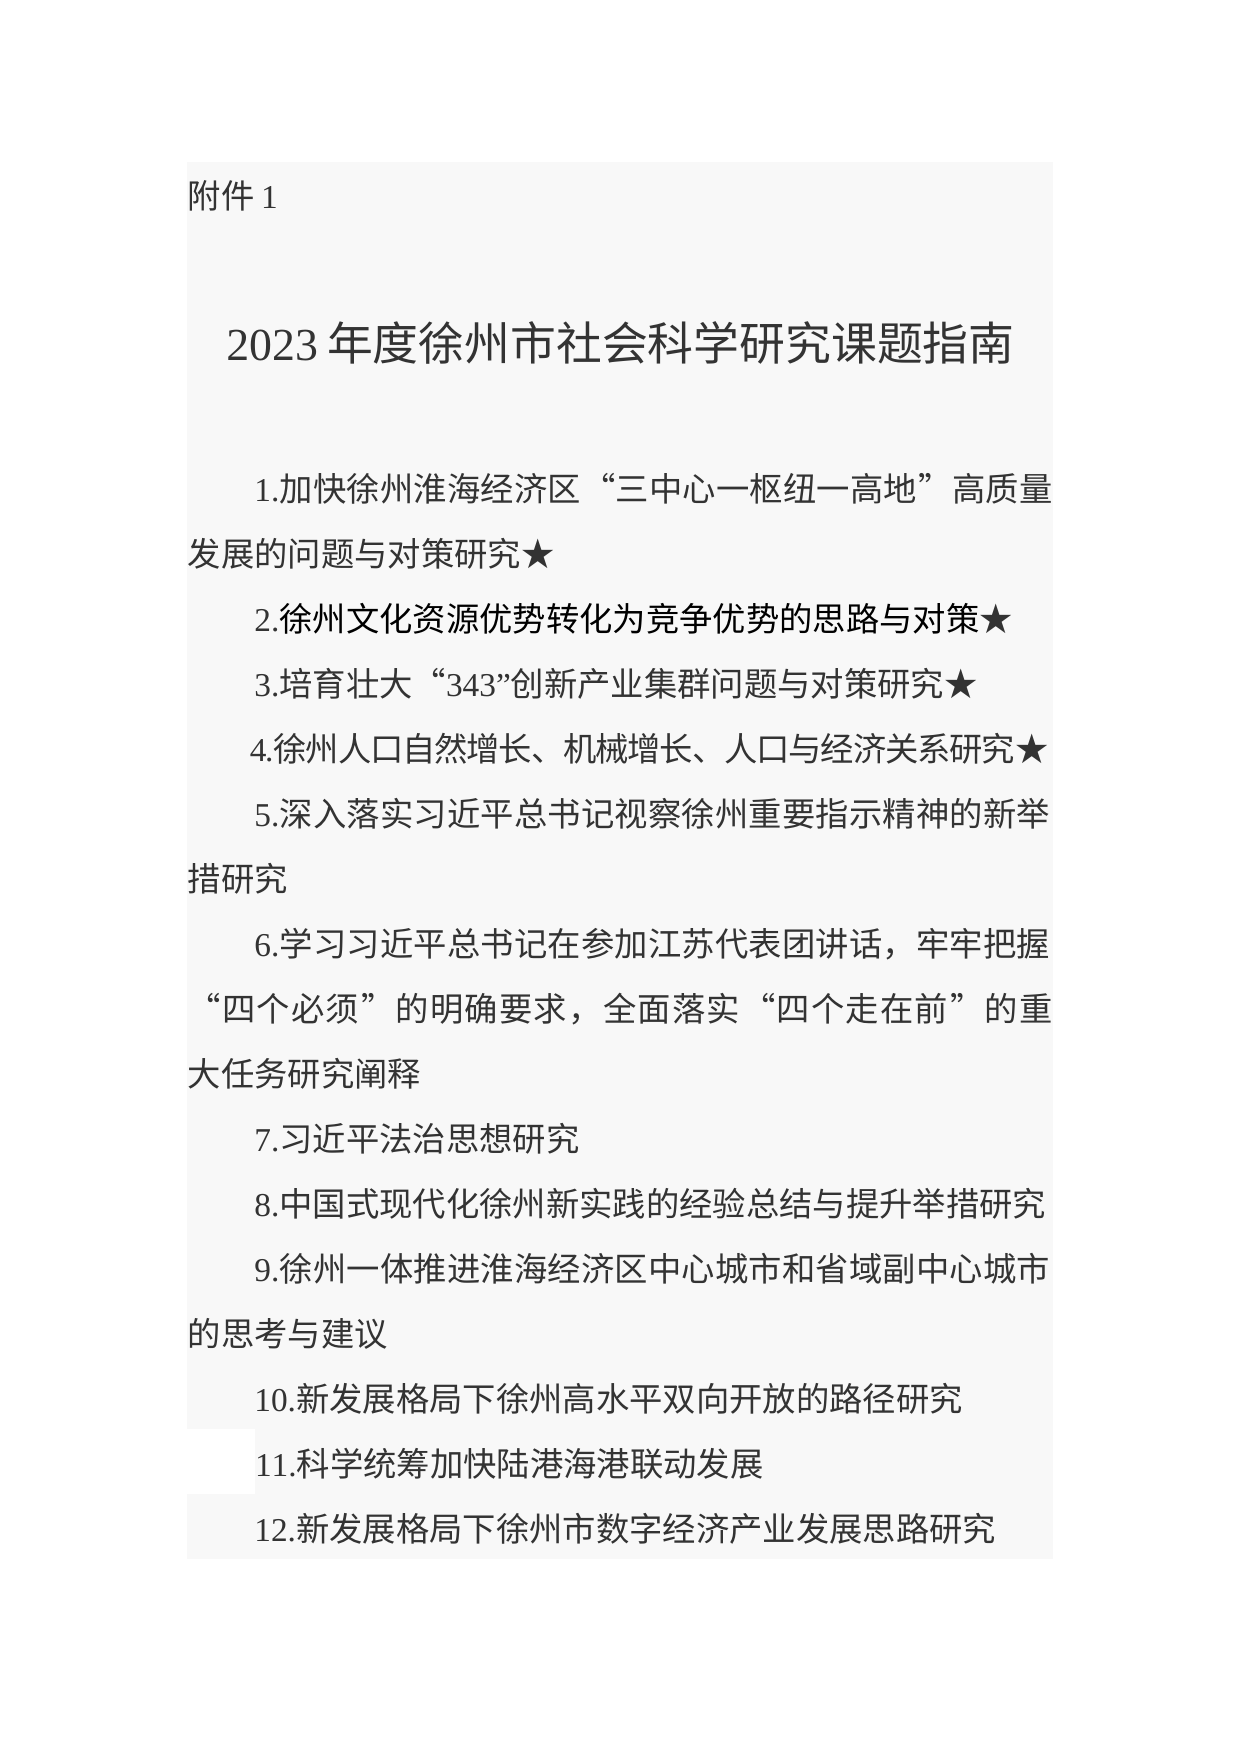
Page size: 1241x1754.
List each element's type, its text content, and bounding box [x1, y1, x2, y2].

text 4.徐州人口自然增长、机械增长、人口与经济关系研究★ [187, 714, 1053, 779]
text 7.习近平法治思想研究 [187, 1104, 1053, 1169]
text 11.科学统筹加快陆港海港联动发展 [255, 1429, 1053, 1494]
text 12.新发展格局下徐州市数字经济产业发展思路研究 [187, 1494, 1053, 1559]
text 5.深入落实习近平总书记视察徐州重要指示精神的新举措研究 [187, 779, 1053, 909]
text 10.新发展格局下徐州高水平双向开放的路径研究 [187, 1364, 1053, 1429]
text 2023年度徐州市社会科学研究课题指南 [187, 292, 1053, 389]
text 1.加快徐州淮海经济区“三中心一枢纽一高地”高质量发展的问题与对策研究★ [187, 454, 1053, 584]
text 6.学习习近平总书记在参加江苏代表团讲话，牢牢把握“四个必须”的明确要求，全面落实“四个走在前”的重大任务研究阐释 [187, 909, 1053, 1104]
text 9.徐州一体推进淮海经济区中心城市和省域副中心城市的思考与建议 [187, 1234, 1053, 1364]
text 8.中国式现代化徐州新实践的经验总结与提升举措研究 [187, 1169, 1053, 1234]
text 附件1 [187, 162, 1053, 227]
text 3.培育壮大“343”创新产业集群问题与对策研究★ [187, 649, 1053, 714]
text 2.徐州文化资源优势转化为竞争优势的思路与对策★ [187, 584, 1053, 649]
